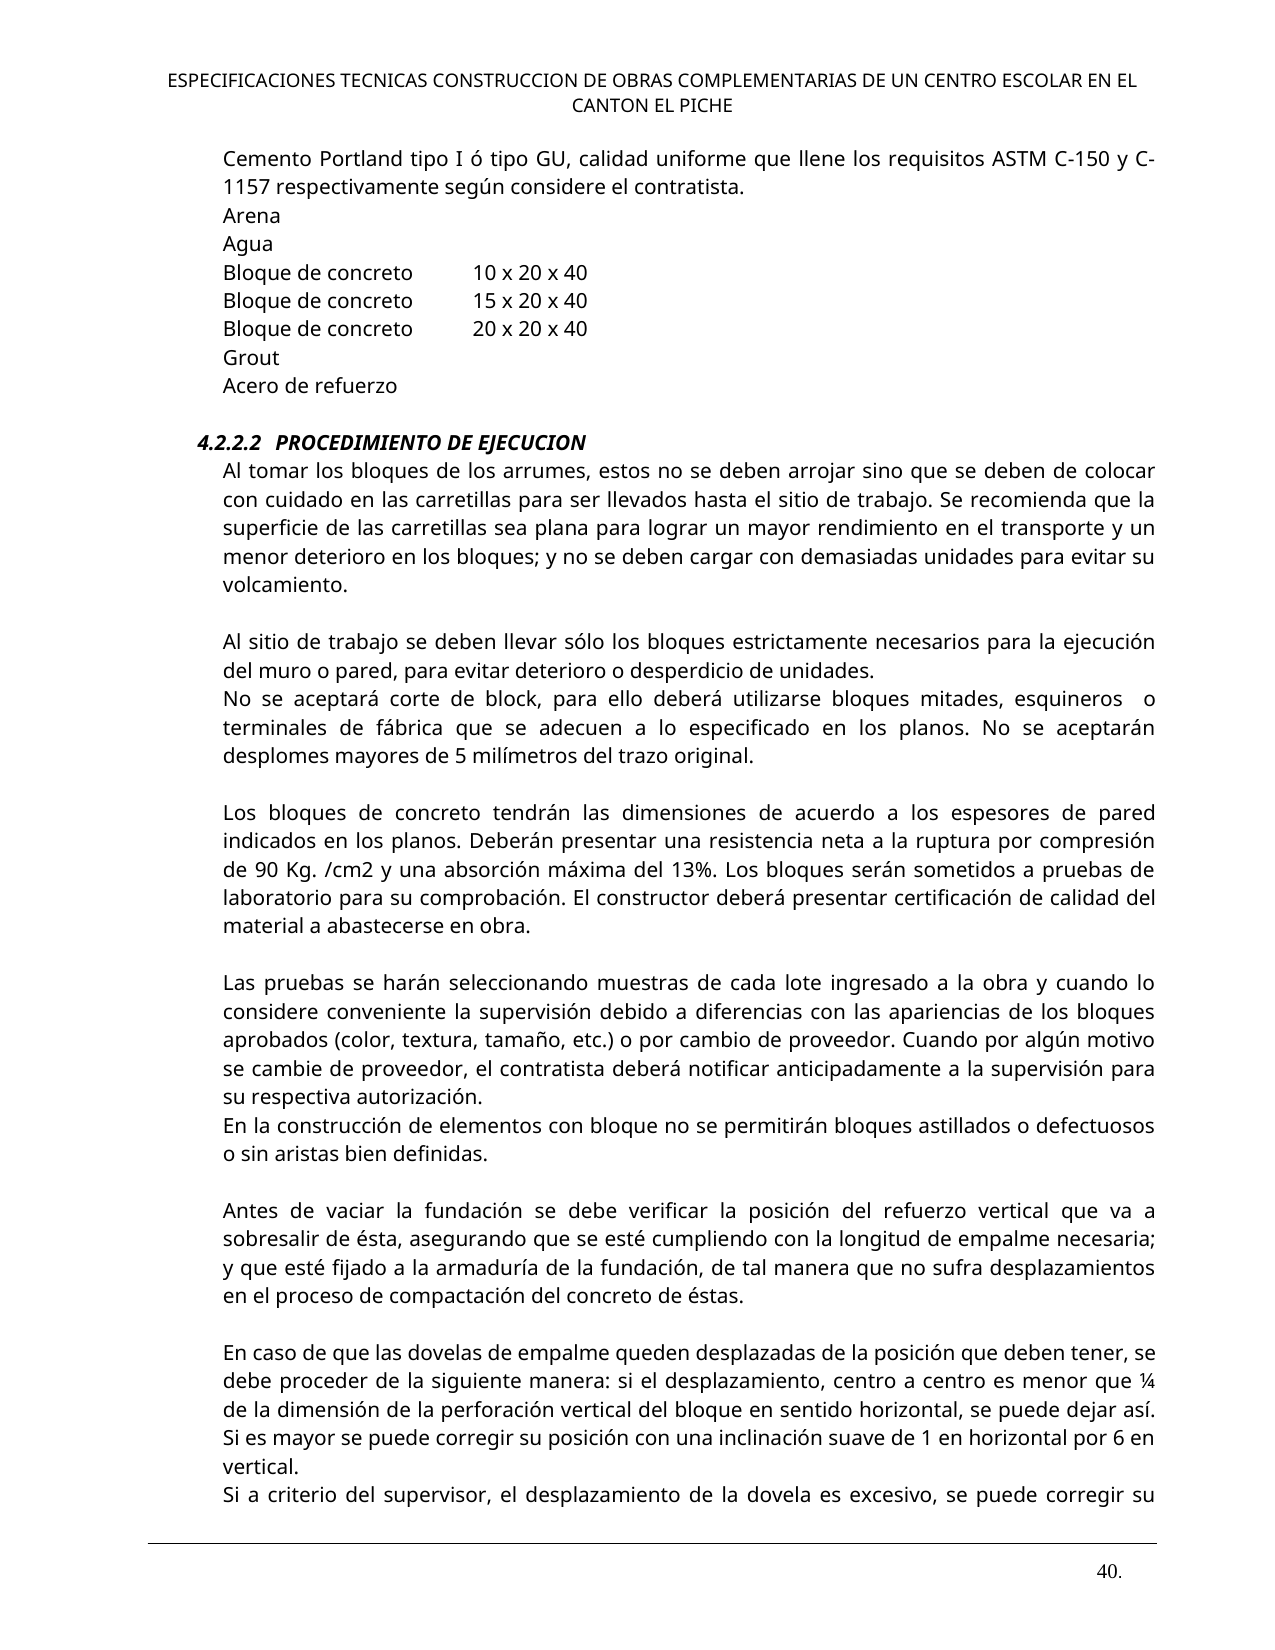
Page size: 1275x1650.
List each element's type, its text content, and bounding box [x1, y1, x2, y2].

text Al sitio de trabajo se deben llevar sólo los bloques estrictamente necesarios para la ejecución del muro o pared, para evitar deterioro o desperdicio de unidades. [223, 627, 1157, 684]
text Antes de vaciar la fundación se debe verificar la posición del refuerzo vertical que va a sobresalir de ésta, asegurando que se esté cumpliendo con la longitud de empalme necesaria; y que esté fijado a la armaduría de la fundación, de tal manera que no sufra desplazamientos en el proceso de compactación del concreto de éstas. [223, 1196, 1157, 1310]
text Agua [223, 229, 1157, 258]
text Al tomar los bloques de los arrumes, estos no se deben arrojar sino que se deben de colocar con cuidado en las carretillas para ser llevados hasta el sitio de trabajo. Se recomienda que la superficie de las carretillas sea plana para lograr un mayor rendimiento en el transporte y un menor deterioro en los bloques; y no se deben cargar con demasiadas unidades para evitar su volcamiento. [223, 457, 1157, 599]
text Bloque de concreto 20 x 20 x 40 [223, 314, 1157, 343]
text Bloque de concreto 10 x 20 x 40 [223, 258, 1157, 286]
text Las pruebas se harán seleccionando muestras de cada lote ingresado a la obra y cuando lo considere conveniente la supervisión debido a diferencias con las apariencias de los bloques aprobados (color, textura, tamaño, etc.) o por cambio de proveedor. Cuando por algún motivo se cambie de proveedor, el contratista deberá notificar anticipadamente a la supervisión para su respectiva autorización. [223, 968, 1157, 1111]
text Grout [223, 343, 1157, 371]
text Acero de refuerzo [223, 371, 1157, 400]
text No se aceptará corte de block, para ello deberá utilizarse bloques mitades, esquineros o terminales de fábrica que se adecuen a lo especificado en los planos. No se aceptarán desplomes mayores de del trazo original. [223, 684, 1157, 769]
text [223, 1480, 1157, 1509]
text Los bloques de concreto tendrán las dimensiones de acuerdo a los espesores de pared indicados en los planos. Deberán presentar una resistencia neta a la ruptura por compresión de . /cm2 y una absorción máxima del 13%. Los bloques serán sometidos a pruebas de laboratorio para su comprobación. El constructor deberá presentar certificación de calidad del material a abastecerse en obra. [223, 798, 1157, 940]
text Bloque de concreto 15 x 20 x 40 [223, 286, 1157, 314]
text Cemento Portland tipo I ó tipo GU, calidad uniforme que llene los requisitos ASTM C-150 y C-1157 respectivamente según considere el contratista. [223, 144, 1157, 201]
text 4.2.2.2 PROCEDIMIENTO DE EJECUCION [197, 428, 1157, 457]
text En la construcción de elementos con bloque no se permitirán bloques astillados o defectuosos o sin aristas bien definidas. [223, 1111, 1157, 1168]
text Arena [223, 201, 1157, 229]
text En caso de que las dovelas de empalme queden desplazadas de la posición que deben tener, se debe proceder de la siguiente manera: si el desplazamiento, centro a centro es menor que ¼ de la dimensión de la perforación vertical del bloque en sentido horizontal, se puede dejar así. Si es mayor se puede corregir su posición con una inclinación suave de 1 en horizontal por 6 en vertical. [223, 1338, 1157, 1480]
